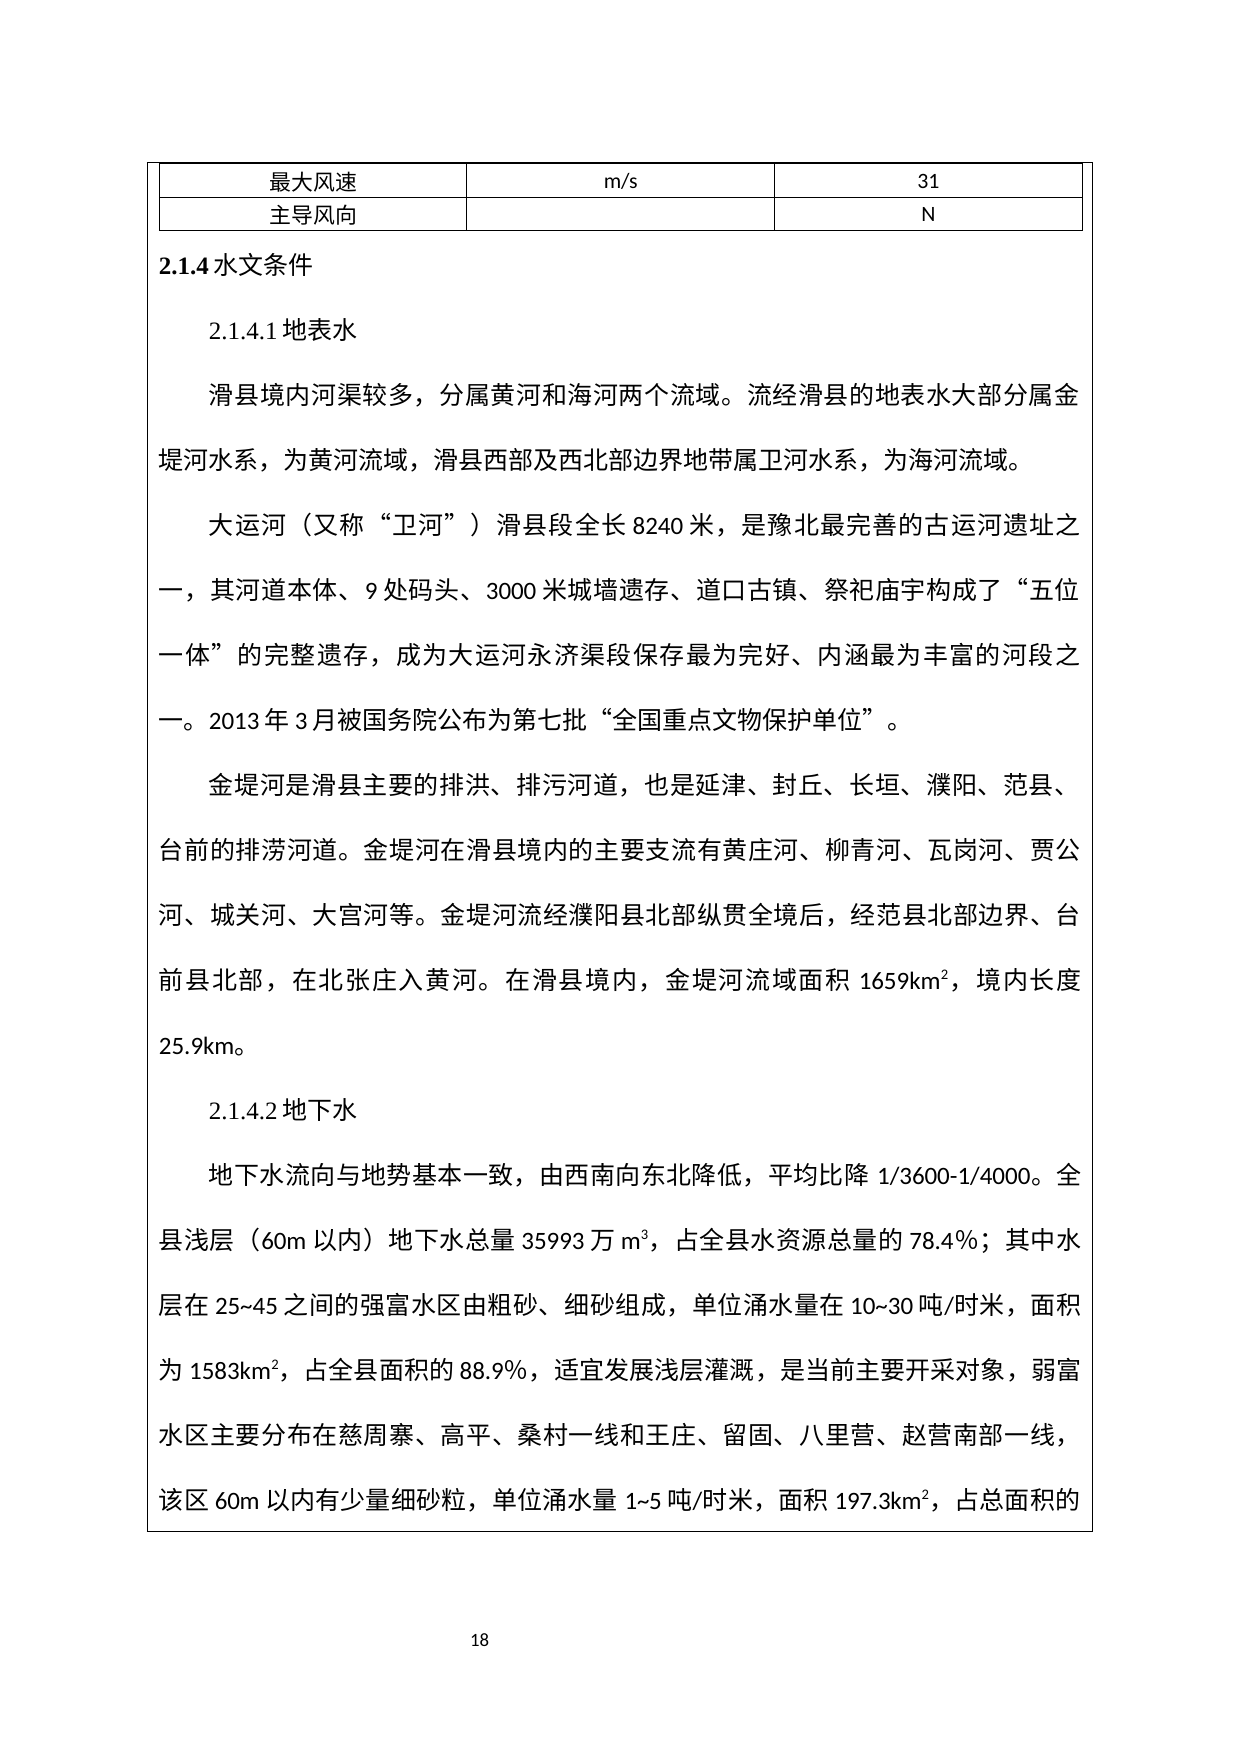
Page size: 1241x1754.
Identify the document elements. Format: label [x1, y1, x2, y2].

table_header [148, 163, 1092, 1531]
